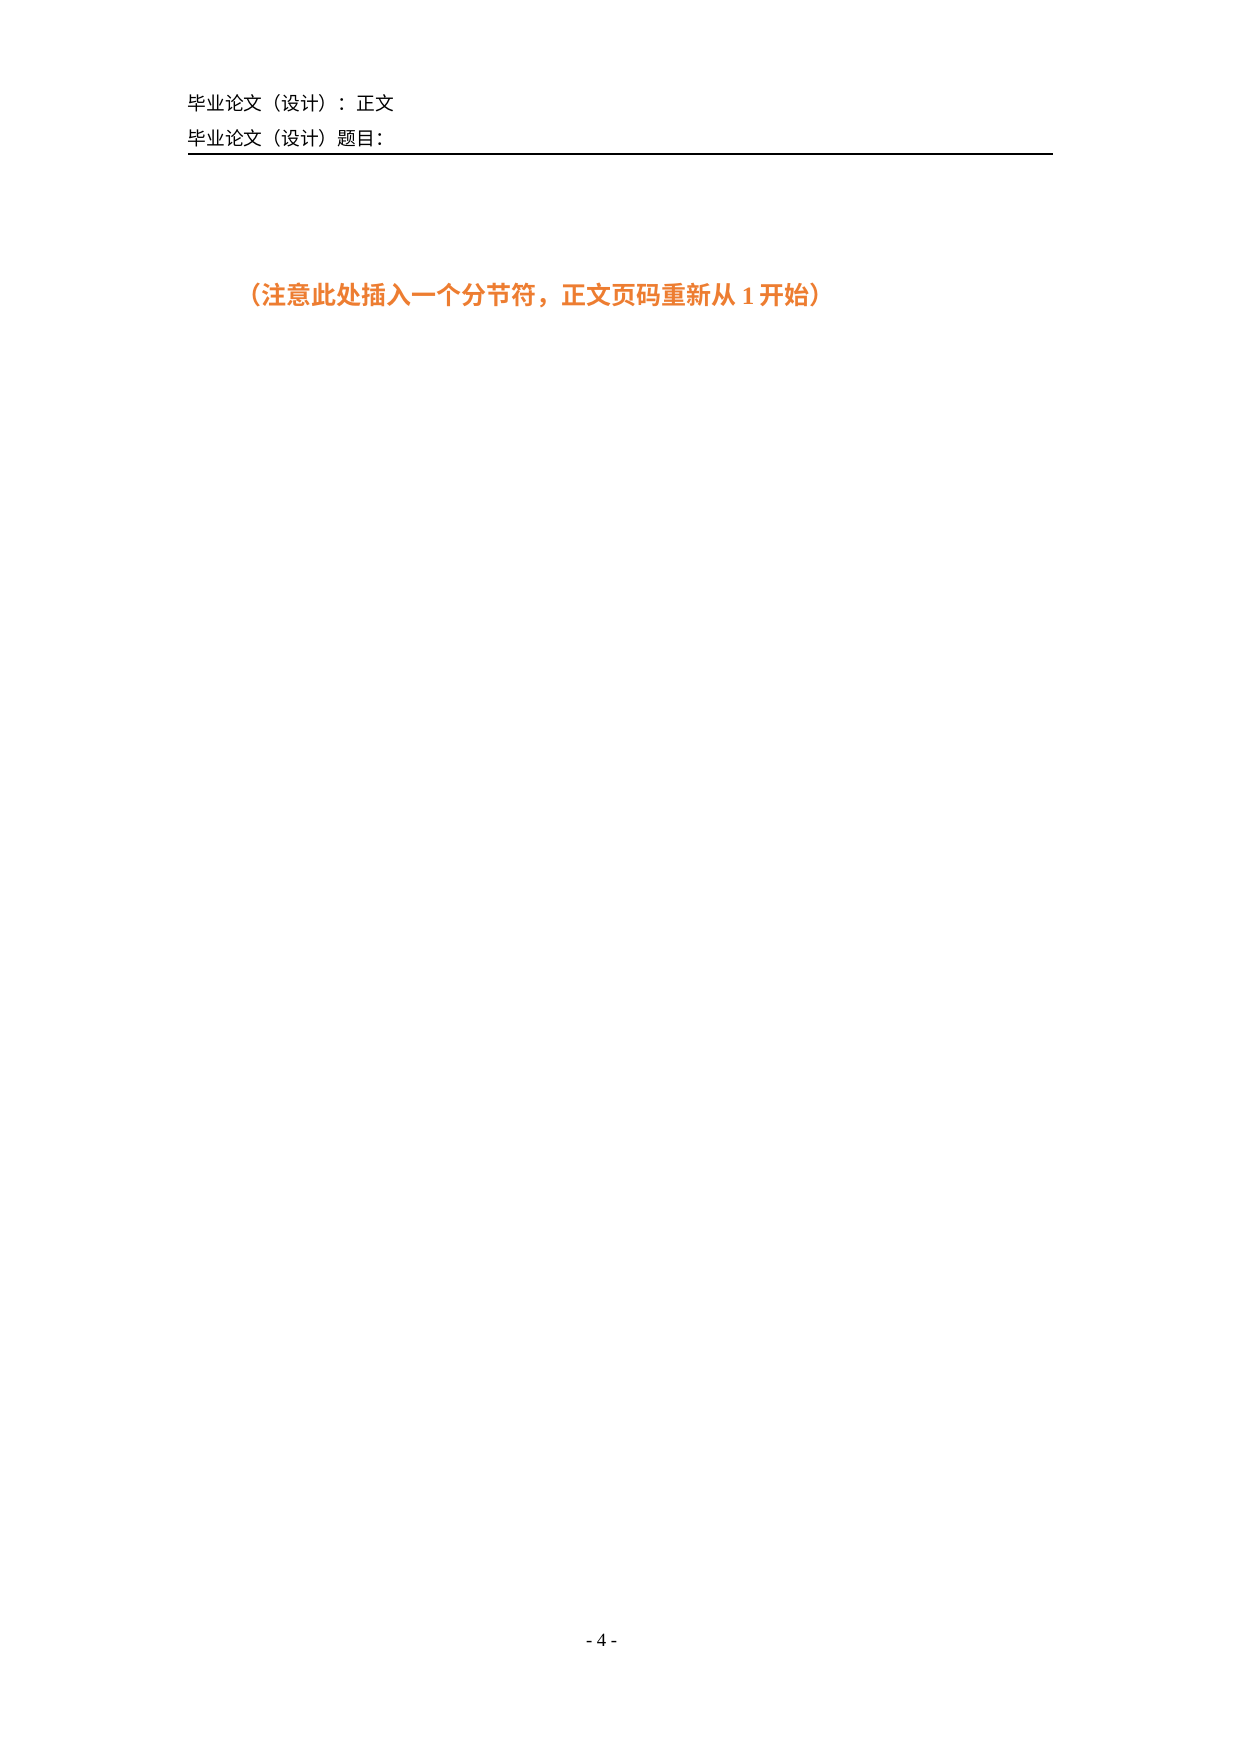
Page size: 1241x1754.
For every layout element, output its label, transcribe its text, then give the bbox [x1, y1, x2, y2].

text （注意此处插入一个分节符，正文页码重新从1开始） [187, 261, 1053, 326]
